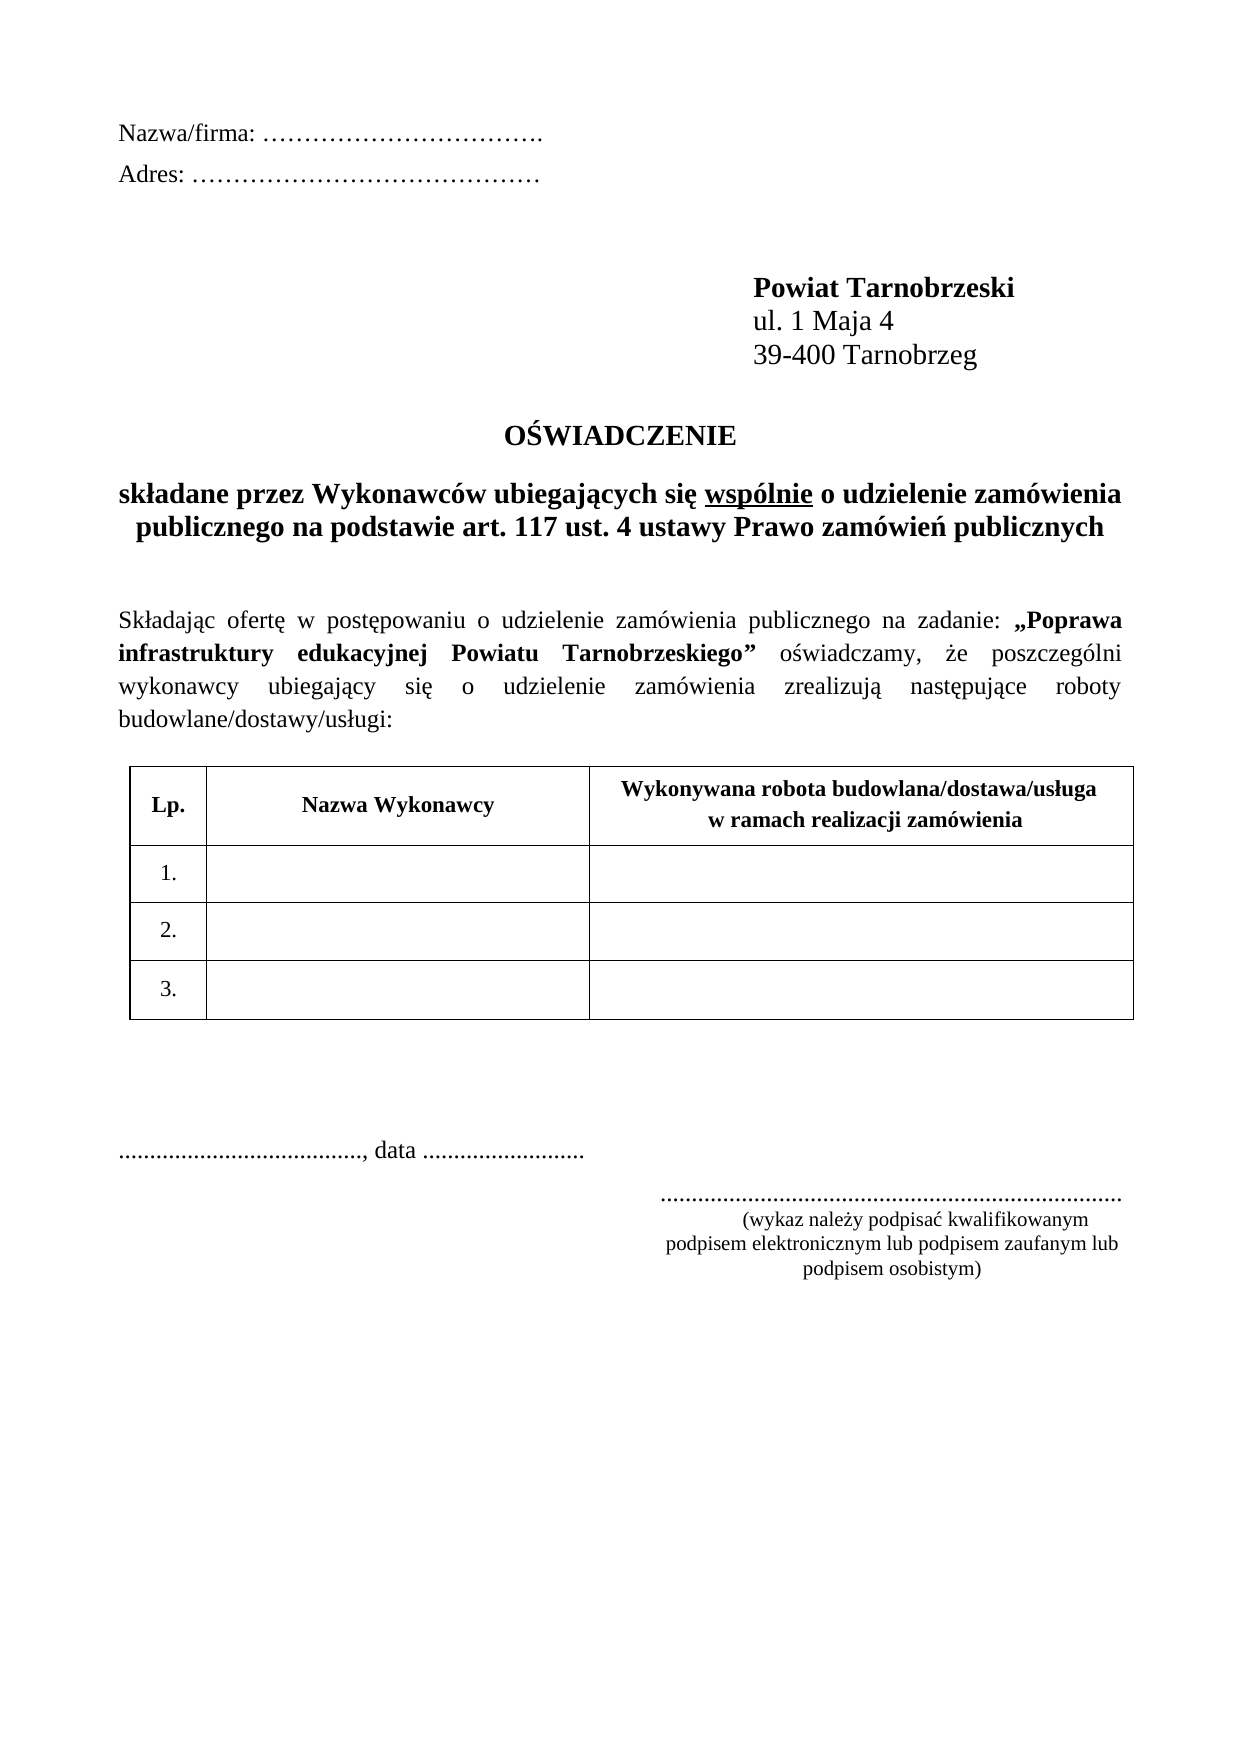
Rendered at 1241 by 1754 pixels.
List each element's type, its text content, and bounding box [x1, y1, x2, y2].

text (wykaz należy podpisać kwalifikowanym podpisem elektronicznym lub podpisem zaufanym lub podpisem osobistym) [662, 1207, 1122, 1279]
table_cell [590, 903, 1133, 960]
table_cell [207, 961, 589, 1019]
table_header Wykonywana robota budowlana/dostawa/usługa w ramach realizacji zamówienia [590, 767, 1133, 845]
text OŚWIADCZENIE [118, 418, 1122, 452]
table_cell [590, 846, 1133, 902]
table_cell [207, 903, 589, 960]
text ul. 1 Maja 4 [753, 303, 1122, 337]
text ......................................., data .......................... [118, 1135, 1122, 1164]
text 39-400 Tarnobrzeg [753, 337, 1122, 370]
table_cell [590, 961, 1133, 1019]
table_header Lp. [131, 767, 206, 845]
text Powiat Tarnobrzeski [339, 270, 1122, 303]
table_cell 1. [131, 846, 206, 902]
list Adres: …………………………………… [118, 159, 1122, 188]
text .......................................................................... [561, 1178, 1122, 1207]
list Nazwa/firma: ……………………………. [118, 118, 1122, 147]
table_header Nazwa Wykonawcy [207, 767, 589, 845]
table_cell 2. [131, 903, 206, 960]
table_cell [207, 846, 589, 902]
text Składając ofertę w postępowaniu o udzielenie zamówienia publicznego na zadanie: „Poprawa infrastruktury edukacyjnej Powiatu Tarnobrzeskiego” oświadczamy, że poszczególni wykonawcy ubiegający się o udzielenie zamówienia zrealizują następujące roboty budowlane/dostawy/usługi: [118, 605, 1122, 733]
table_cell 3. [131, 961, 206, 1019]
text składane przez Wykonawców ubiegających się wspólnie o udzielenie zamówienia publicznego na podstawie art. 117 ust. 4 ustawy Prawo zamówień publicznych [118, 476, 1122, 543]
